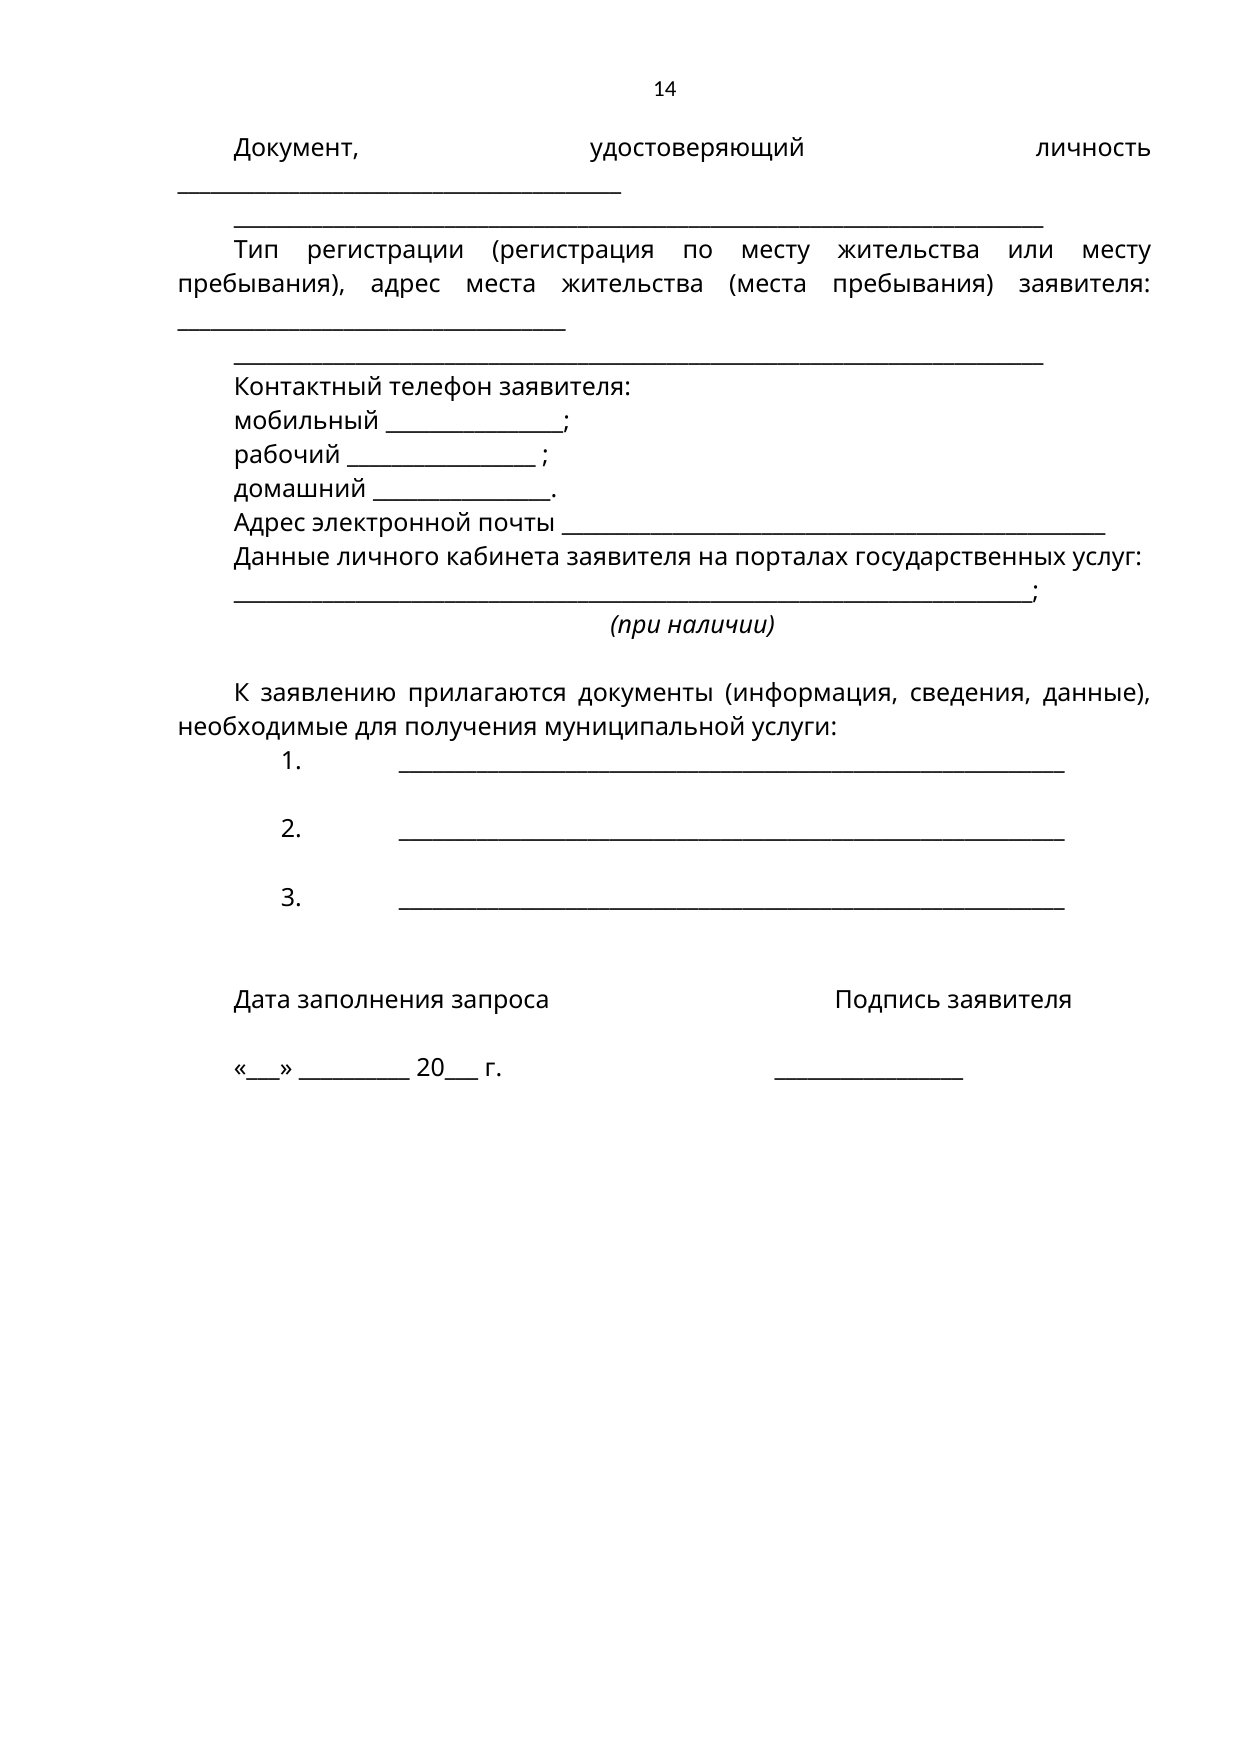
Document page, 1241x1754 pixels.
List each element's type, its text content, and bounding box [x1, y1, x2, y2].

text Адрес электронной почты _________________________________________________ [177, 504, 1152, 539]
list ____________________________________________________________ [281, 743, 1152, 777]
text Тип регистрации (регистрация по месту жительства или месту пребывания), адрес места жительства (места пребывания) заявителя: ___________________________________ [177, 232, 1152, 334]
text Контактный телефон заявителя: [177, 368, 1152, 402]
list ____________________________________________________________ [281, 879, 1152, 913]
text домашний ________________. [177, 471, 1152, 504]
text _________________________________________________________________________ [177, 198, 1152, 232]
text ________________________________________________________________________; [177, 573, 1152, 607]
text К заявлению прилагаются документы (информация, сведения, данные), необходимые для получения муниципальной услуги: [177, 675, 1152, 743]
text «___» __________ 20___ г. _________________ [177, 1049, 1152, 1084]
text _________________________________________________________________________ [177, 334, 1152, 368]
text Документ, удостоверяющий личность ________________________________________ [177, 130, 1152, 198]
text (при наличии) [177, 607, 1152, 641]
text Дата заполнения запроса Подпись заявителя [177, 981, 1152, 1016]
text Данные личного кабинета заявителя на порталах государственных услуг: [177, 539, 1152, 573]
text рабочий _________________ ; [177, 436, 1152, 471]
text мобильный ________________; [177, 402, 1152, 436]
list ____________________________________________________________ [281, 811, 1152, 845]
